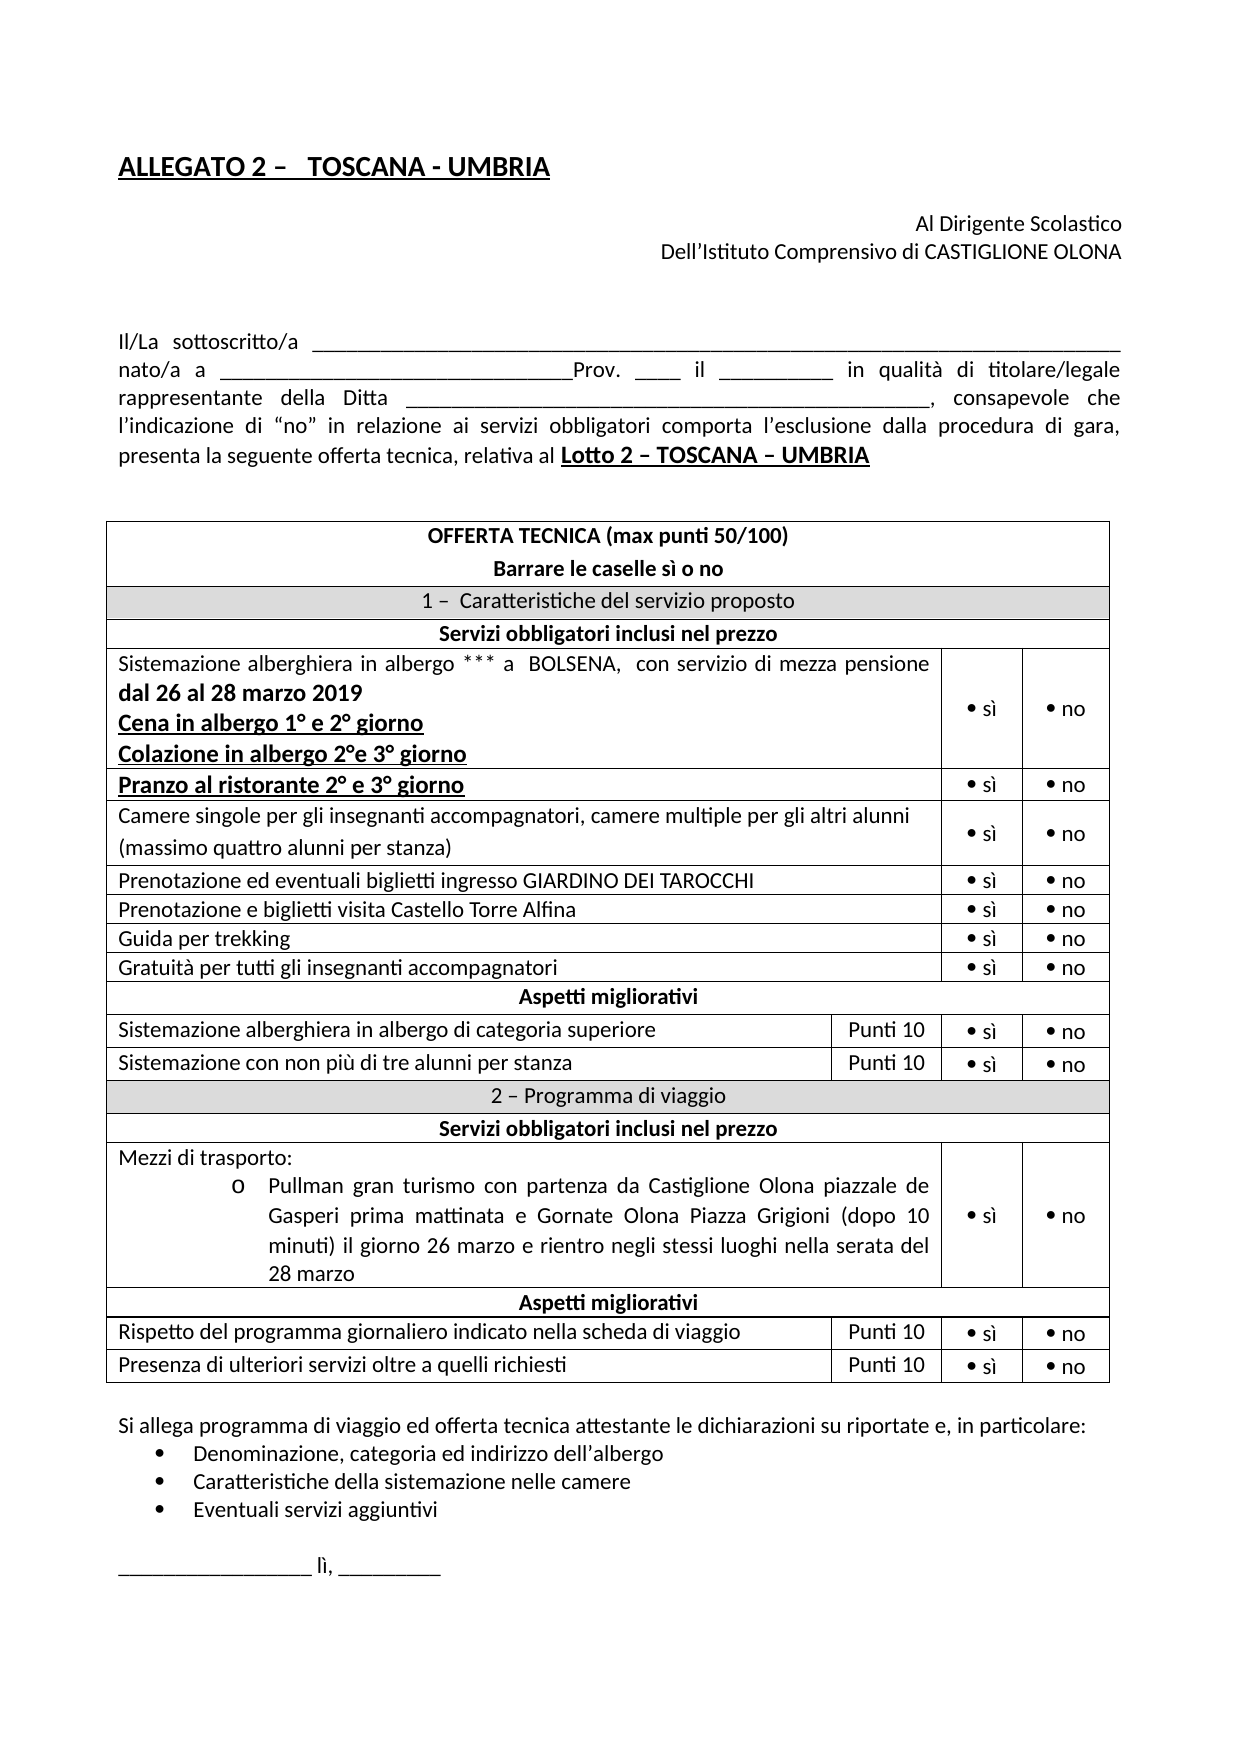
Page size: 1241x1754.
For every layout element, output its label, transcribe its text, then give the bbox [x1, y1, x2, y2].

table_cell Prenotazione ed eventuali biglietti ingresso GIARDINO DEI TAROCCHI [107, 866, 941, 894]
table_cell Aspetti migliorativi [107, 982, 1109, 1014]
table_cell sì [942, 1350, 1022, 1382]
table_cell sì [942, 1015, 1022, 1047]
list Denominazione, categoria ed indirizzo dell’albergo [156, 1439, 1128, 1467]
table_cell Camere singole per gli insegnanti accompagnatori, camere multiple per gli altri alunni (massimo quattro alunni per stanza) [107, 801, 941, 865]
table_cell no [1023, 953, 1109, 981]
text Il/La sottoscritto/a _______________________________________________________________________ nato/a a _______________________________Prov. ____ il __________ in qualità di titolare/legale rappresentante della Ditta ______________________________________________, consapevole che l’indicazione di “no” in relazione ai servizi obbligatori comporta l’esclusione dalla procedura di gara, presenta la seguente offerta tecnica, relativa al Lotto 2 – TOSCANA – UMBRIA [118, 327, 1122, 469]
table_cell sì [942, 1318, 1022, 1349]
table_cell no [1023, 1048, 1109, 1080]
table_cell Sistemazione alberghiera in albergo *** a BOLSENA, con servizio di mezza pensione dal 26 al 28 marzo 2019 Cena in albergo 1° e 2° giorno Colazione in albergo 2°e 3° giorno [107, 649, 941, 768]
table_cell no [1023, 1143, 1109, 1287]
text _________________ lì, _________ [118, 1551, 1122, 1579]
table_cell sì [942, 924, 1022, 952]
table_cell no [1023, 801, 1109, 865]
table_cell sì [942, 953, 1022, 981]
table_cell Sistemazione con non più di tre alunni per stanza [107, 1048, 831, 1080]
table_cell Mezzi di trasporto: Pullman gran turismo con partenza da Castiglione Olona piazzale de Gasperi prima mattinata e Gornate Olona Piazza Grigioni (dopo 10 minuti) il giorno 26 marzo e rientro negli stessi luoghi nella serata del 28 marzo [107, 1143, 941, 1287]
table_cell sì [942, 1048, 1022, 1080]
table_cell Servizi obbligatori inclusi nel prezzo [107, 1114, 1109, 1142]
table_cell Punti 10 [832, 1350, 941, 1382]
table_cell no [1023, 649, 1109, 768]
table_cell no [1023, 1350, 1109, 1382]
text Al Dirigente Scolastico [118, 209, 1122, 237]
table_cell Punti 10 [832, 1318, 941, 1349]
table_cell Rispetto del programma giornaliero indicato nella scheda di viaggio [107, 1318, 831, 1349]
table_cell no [1023, 895, 1109, 923]
table_cell no [1023, 866, 1109, 894]
table_cell 1 – Caratteristiche del servizio proposto [107, 587, 1109, 618]
text Si allega programma di viaggio ed offerta tecnica attestante le dichiarazioni su riportate e, in particolare: [118, 1411, 1122, 1439]
table_cell 2 – Programma di viaggio [107, 1081, 1109, 1113]
table_cell no [1023, 1015, 1109, 1047]
table_cell sì [942, 801, 1022, 865]
table_cell Guida per trekking [107, 924, 941, 952]
table_cell sì [942, 769, 1022, 800]
table_cell no [1023, 769, 1109, 800]
table_cell Prenotazione e biglietti visita Castello Torre Alfina [107, 895, 941, 923]
table_cell no [1023, 924, 1109, 952]
table_header OFFERTA TECNICA (max punti 50/100) Barrare le caselle sì o no [107, 522, 1109, 586]
table_cell sì [942, 866, 1022, 894]
table_cell Pranzo al ristorante 2° e 3° giorno [107, 769, 941, 800]
table_cell Aspetti migliorativi [107, 1288, 1109, 1316]
table_cell Punti 10 [832, 1015, 941, 1047]
table_cell Servizi obbligatori inclusi nel prezzo [107, 620, 1109, 648]
list Caratteristiche della sistemazione nelle camere [156, 1467, 1128, 1495]
table_cell Presenza di ulteriori servizi oltre a quelli richiesti [107, 1350, 831, 1382]
table_cell Punti 10 [832, 1048, 941, 1080]
table_cell sì [942, 895, 1022, 923]
table_cell sì [942, 1143, 1022, 1287]
list Eventuali servizi aggiuntivi [156, 1495, 1128, 1523]
table_cell Sistemazione alberghiera in albergo di categoria superiore [107, 1015, 831, 1047]
table_cell Gratuità per tutti gli insegnanti accompagnatori [107, 953, 941, 981]
table_cell no [1023, 1318, 1109, 1349]
text Dell’Istituto Comprensivo di CASTIGLIONE OLONA [118, 237, 1122, 265]
table_cell sì [942, 649, 1022, 768]
text ALLEGATO 2 – TOSCANA - UMBRIA [118, 148, 1122, 183]
